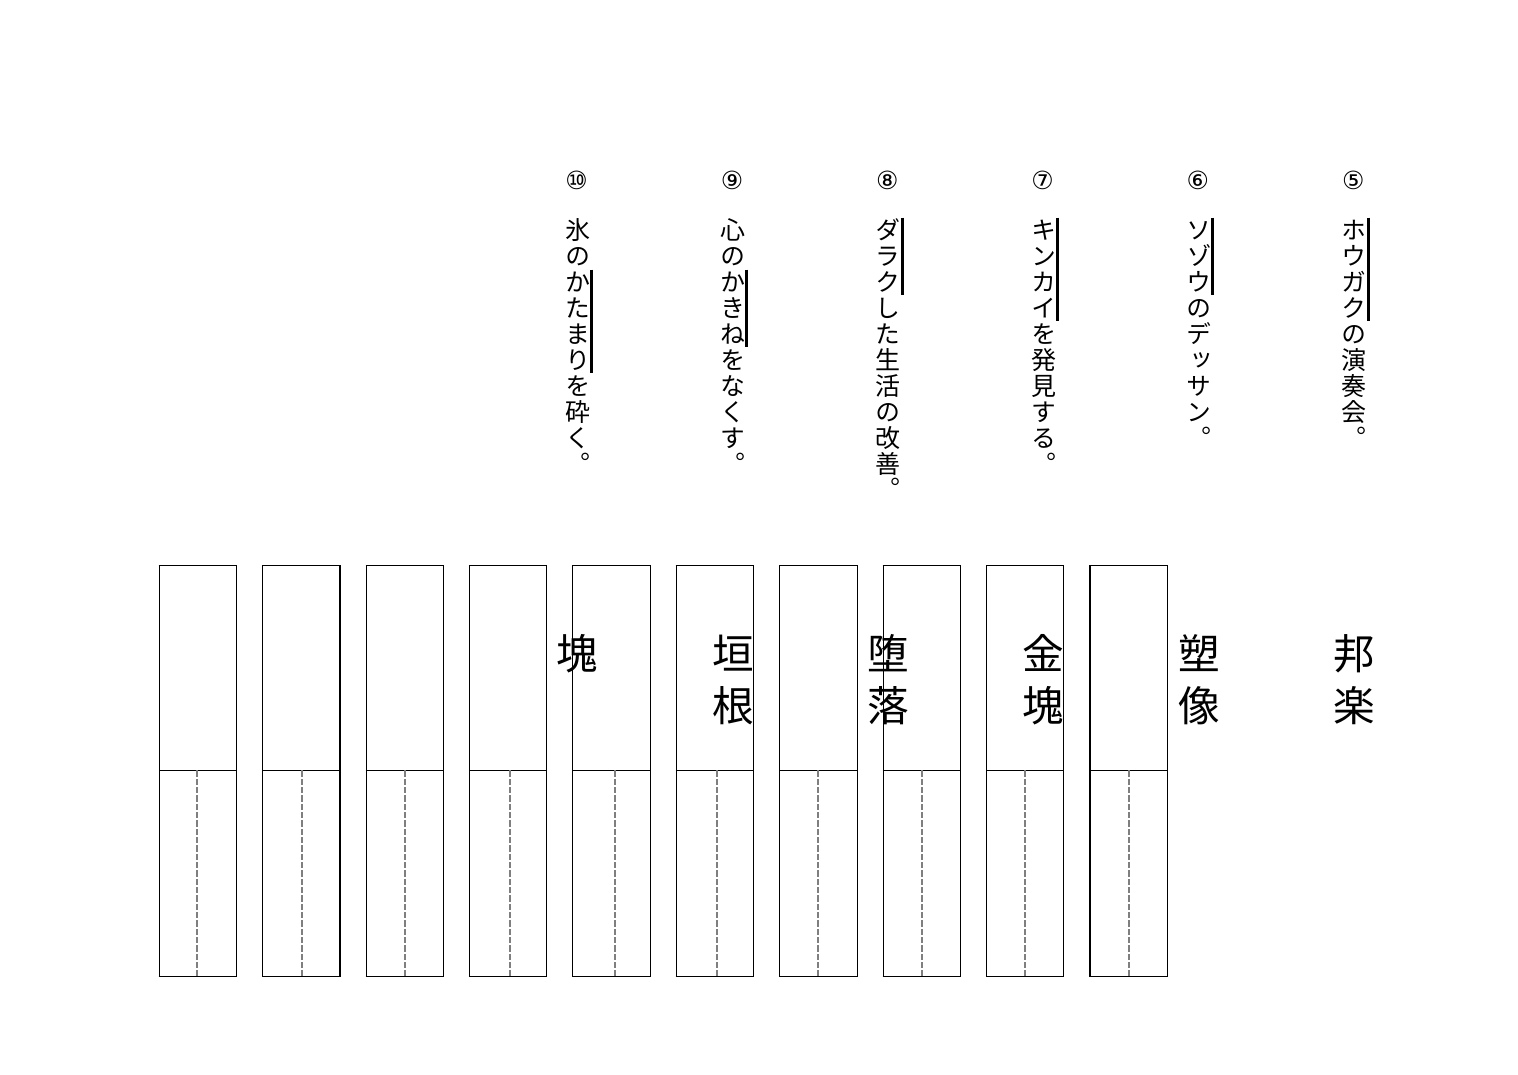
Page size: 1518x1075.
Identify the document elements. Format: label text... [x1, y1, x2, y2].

text ⑥ソゾウのデッサン。 塑像 [1147, 166, 1251, 969]
text ⑨心のかきねをなくす。 垣根 [681, 166, 785, 969]
text ⑦キンカイを発見する。 金塊 [992, 166, 1095, 969]
text ⑧ダラクした生活の改善。 堕落 [836, 166, 940, 969]
text ⑤ホウガクの演奏会。 邦楽 [1302, 166, 1406, 969]
text ⑩氷のかたまりを砕く。 塊 [526, 166, 629, 969]
